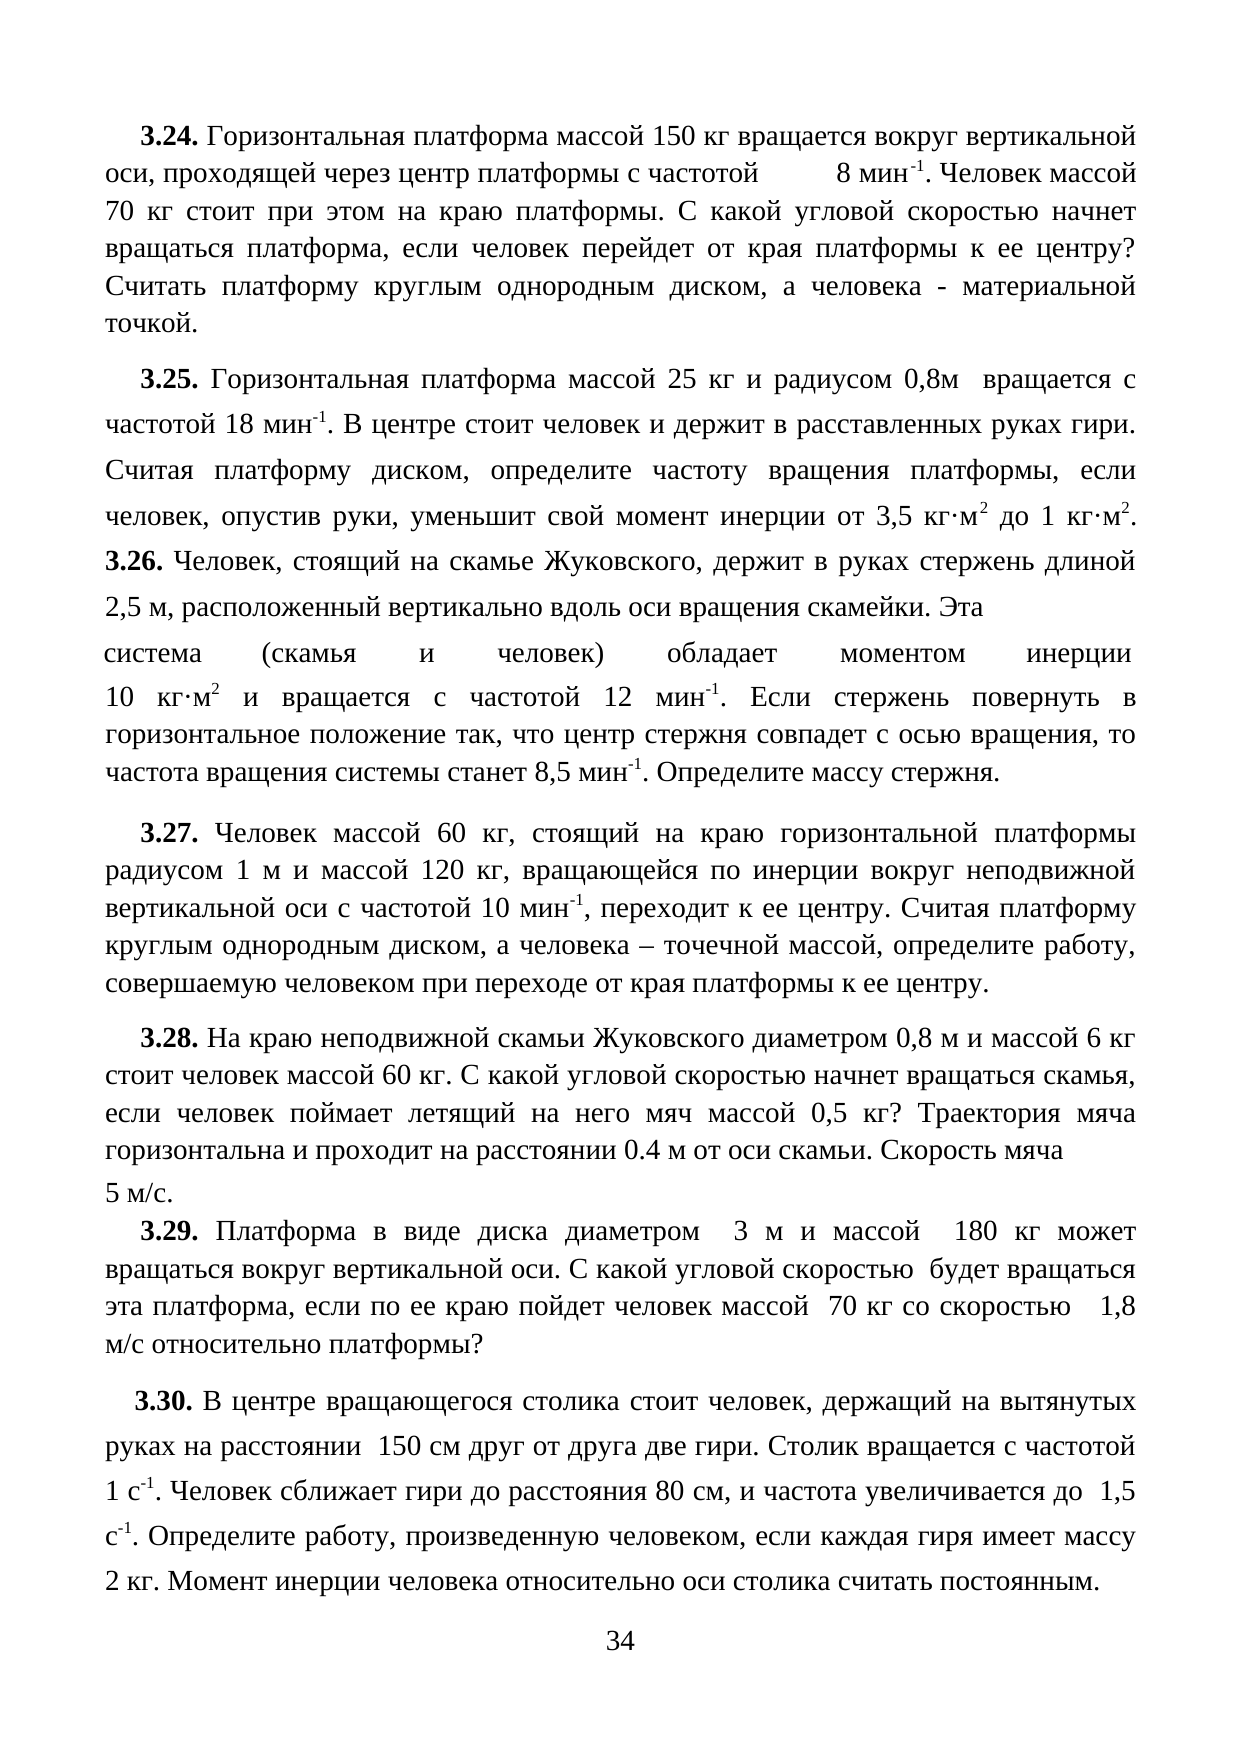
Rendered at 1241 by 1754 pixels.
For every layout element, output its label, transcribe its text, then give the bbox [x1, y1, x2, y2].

text 3.27. Человек массой 60 кг, стоящий на краю горизонтальной платформы радиусом 1 м и массой 120 кг, вращающейся по инерции вокруг неподвижной вертикальной оси с частотой 10 мин-1, переходит к ее центру. Считая платформу круглым однородным диском, а человека – точечной массой, определите работу, совершаемую человеком при переходе от края платформы к ее центру. [105, 815, 1137, 998]
text 3.30. В центре вращающегося столика стоит человек, держащий на вытянутых руках на расстоянии 150 см друг от друга две гири. Столик вращается с частотой 1 с-1. Человек сближает гири до расстояния 80 см, и частота увеличивается до 1,5 с-1. Определите работу, произведенную человеком, если каждая гиря имеет массу 2 кг. Момент инерции человека относительно оси столика считать постоянным. [105, 1383, 1137, 1596]
text 3.29. Платформа в виде диска диаметром 3 м и массой 180 кг может вращаться вокруг вертикальной оси. С какой угловой скоростью будет вращаться эта платформа, если по ее краю пойдет человек массой 70 кг со скоростью 1,8 м/с относительно платформы? [105, 1213, 1137, 1359]
text 5 м/с. [105, 1176, 1137, 1209]
text 10 кг·м2 и вращается с частотой 12 мин-1. Если стержень повернуть в горизонтальное положение так, что центр стержня совпадет с осью вращения, то частота вращения системы станет 8,5 мин-1. Определите массу стержня. [105, 679, 1137, 787]
text 3.28. На краю неподвижной скамьи Жуковского диаметром 0,8 м и массой 6 кг стоит человек массой 60 кг. С какой угловой скоростью начнет вращаться скамья, если человек поймает летящий на него мяч массой 0,5 кг? Траектория мяча горизонтальна и проходит на расстоянии 0.4 м от оси скамьи. Скорость мяча [105, 1020, 1137, 1166]
text 3.25. Горизонтальная платформа массой 25 кг и радиусом 0,8м вращается с частотой 18 мин-1. В центре стоит человек и держит в расставленных руках гири. Считая платформу диском, определите частоту вращения платформы, если человек, опустив руки, уменьшит свой момент инерции от 3,5 кг·м2 до 1 кг·м2. 3.26. Человек, стоящий на скамье Жуковского, держит в руках стержень длиной 2,5 м, расположенный вертикально вдоль оси вращения скамейки. Эта [105, 361, 1137, 622]
text 3.24. Горизонтальная платформа массой 150 кг вращается вокруг вертикальной оси, проходящей через центр платформы с частотой 8 мин-1. Человек массой 70 кг стоит при этом на краю платформы. С какой угловой скоростью начнет вращаться платформа, если человек перейдет от края платформы к ее центру? Считать платформу круглым однородным диском, а человека - материальной точкой. [105, 118, 1137, 339]
text система (скамья и человек) обладает моментом инерции [103, 635, 1145, 668]
